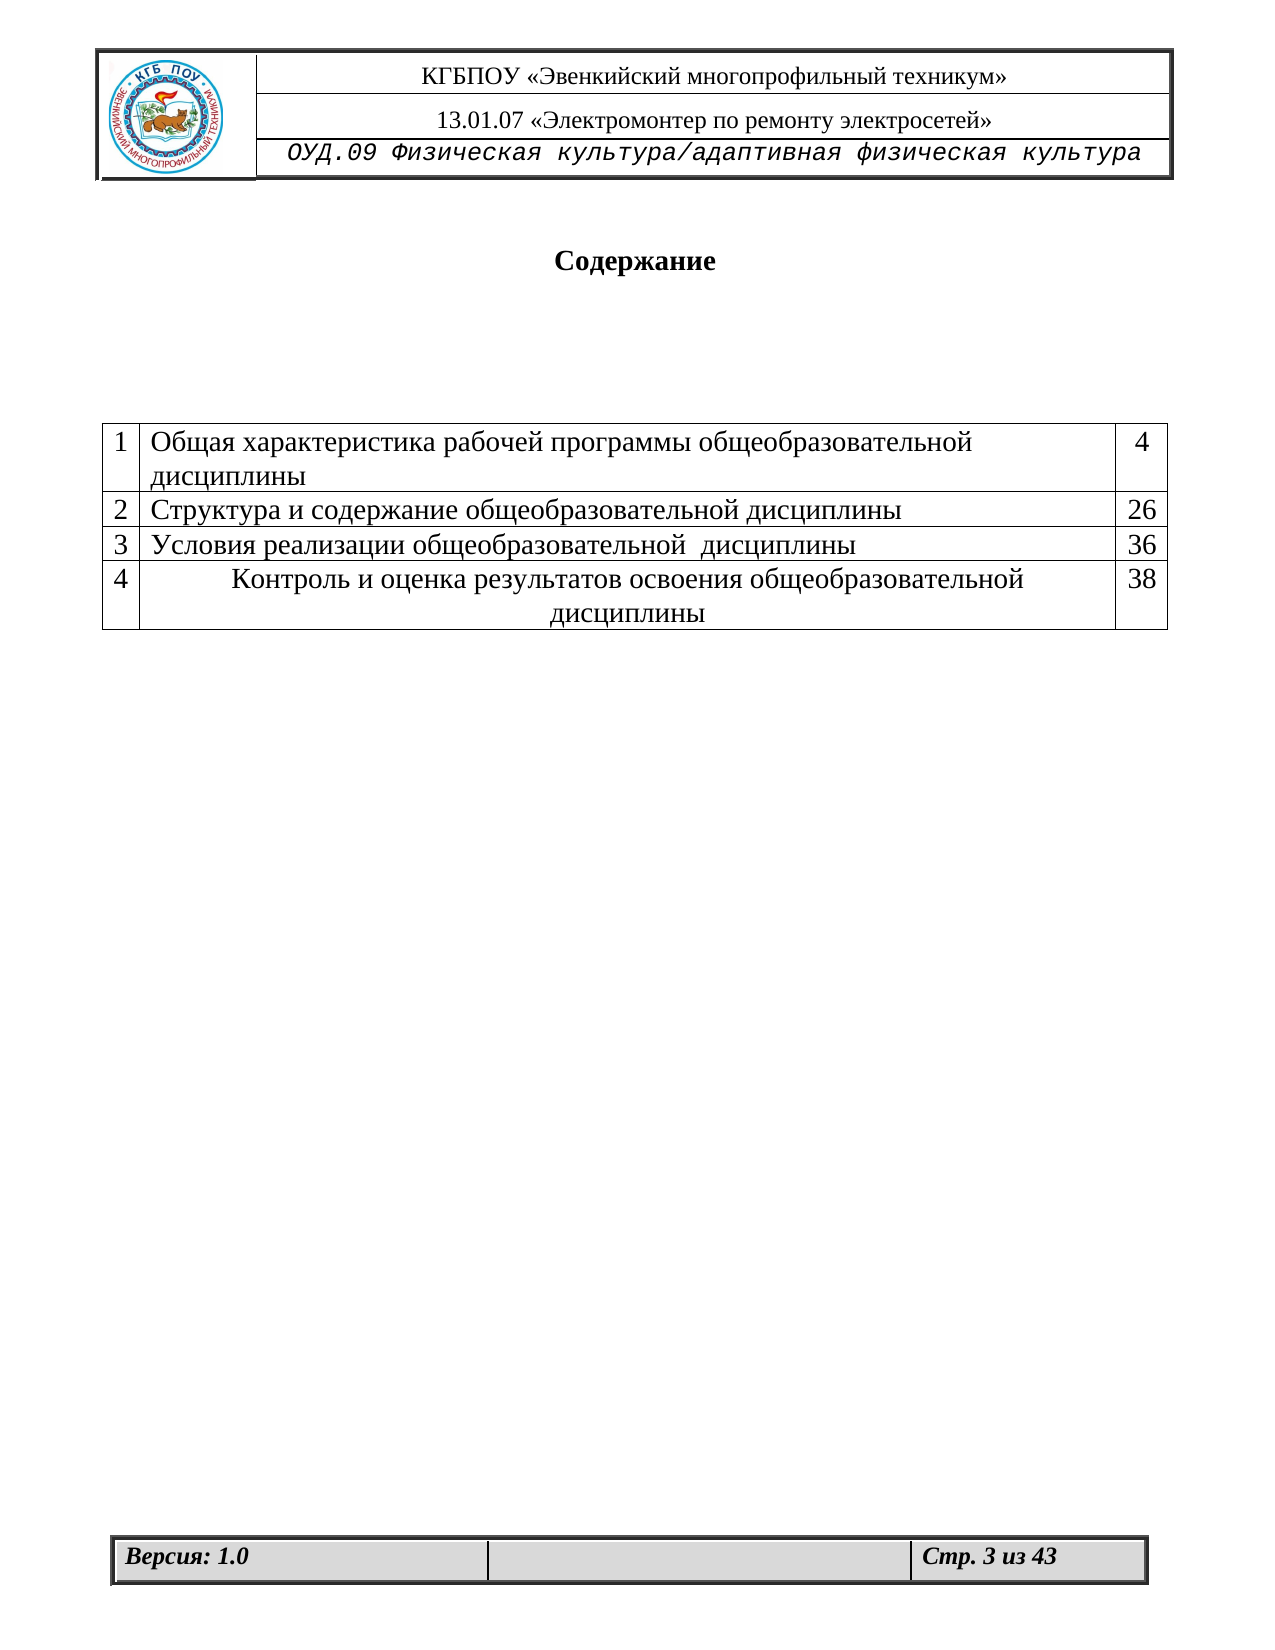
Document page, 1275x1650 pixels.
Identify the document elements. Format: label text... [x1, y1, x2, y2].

table_header 4 [1116, 424, 1167, 491]
table_cell 36 [1116, 527, 1167, 560]
table_header Общая характеристика рабочей программы общеобразовательной дисциплины [140, 424, 1115, 491]
table_cell 2 [103, 492, 139, 526]
table_cell 4 [103, 561, 139, 628]
picture [108, 60, 156, 108]
text Содержание [113, 243, 1156, 277]
table_cell 38 [1116, 561, 1167, 628]
table_cell Структура и содержание общеобразовательной дисциплины [140, 492, 1115, 526]
table_cell 26 [1116, 492, 1167, 526]
table_cell 3 [103, 527, 139, 560]
table_header 1 [103, 424, 139, 491]
picture [108, 63, 223, 175]
table_cell Контроль и оценка результатов освоения общеобразовательной дисциплины [140, 561, 1115, 628]
table_cell Условия реализации общеобразовательной дисциплины [140, 527, 1115, 560]
picture [175, 60, 223, 104]
